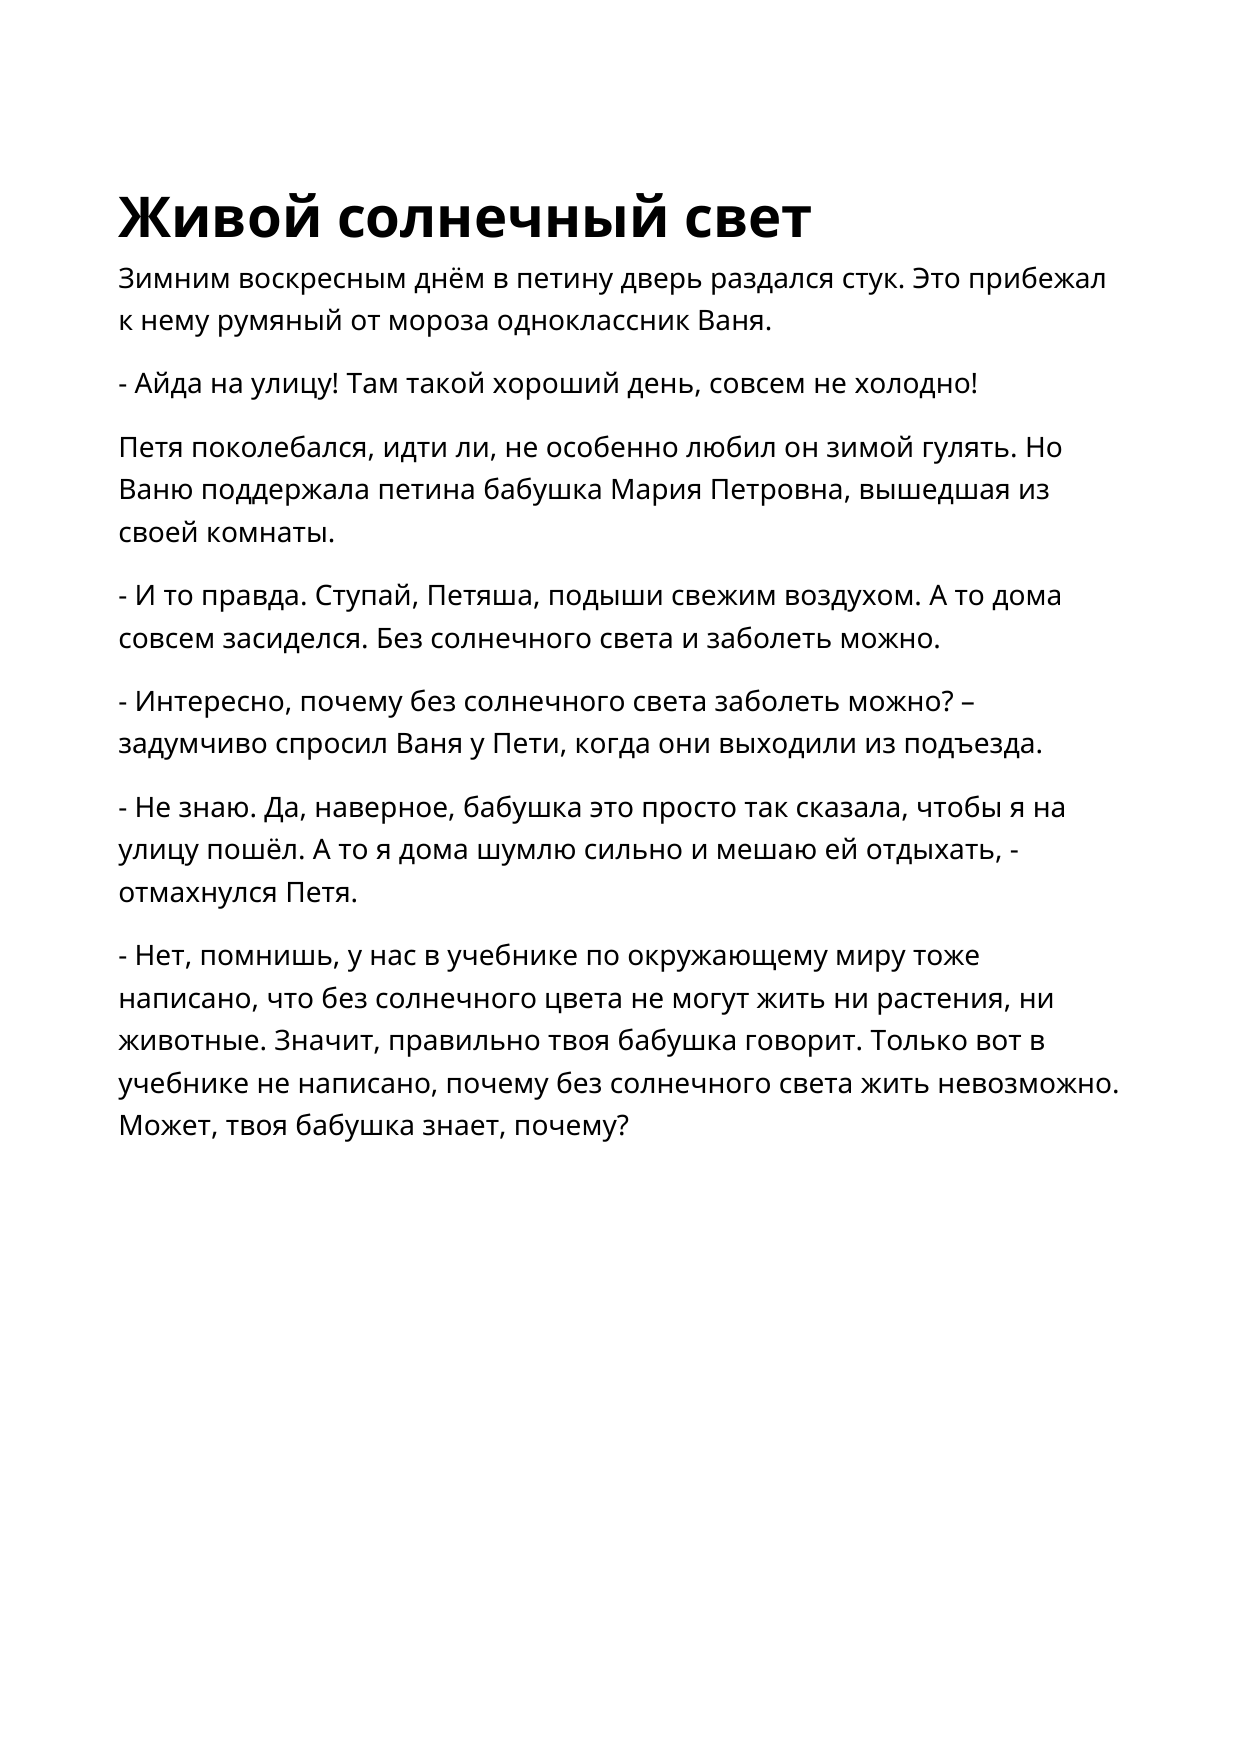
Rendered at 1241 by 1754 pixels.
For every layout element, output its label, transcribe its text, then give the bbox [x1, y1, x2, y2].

text Зимним воскресным днём в петину дверь раздался стук. Это прибежал к нему румяный от мороза одноклассник Ваня. [118, 254, 1122, 339]
text - Нет, помнишь, у нас в учебнике по окружающему миру тоже написано, что без солнечного цвета не могут жить ни растения, ни животные. Значит, правильно твоя бабушка говорит. Только вот в учебнике не написано, почему без солнечного света жить невозможно. Может, твоя бабушка знает, почему? [118, 931, 1122, 1144]
text - И то правда. Ступай, Петяша, подыши свежим воздухом. А то дома совсем засиделся. Без солнечного света и заболеть можно. [118, 571, 1122, 656]
text Петя поколебался, идти ли, не особенно любил он зимой гулять. Но Ваню поддержала петина бабушка Мария Петровна, вышедшая из своей комнаты. [118, 423, 1122, 551]
text - Не знаю. Да, наверное, бабушка это просто так сказала, чтобы я на улицу пошёл. А то я дома шумлю сильно и мешаю ей отдыхать, - отмахнулся Петя. [118, 783, 1122, 911]
text - Интересно, почему без солнечного света заболеть можно? – задумчиво спросил Ваня у Пети, когда они выходили из подъезда. [118, 677, 1122, 762]
subtitle Живой солнечный свет [118, 177, 1122, 254]
text - Айда на улицу! Там такой хороший день, совсем не холодно! [118, 360, 1122, 402]
